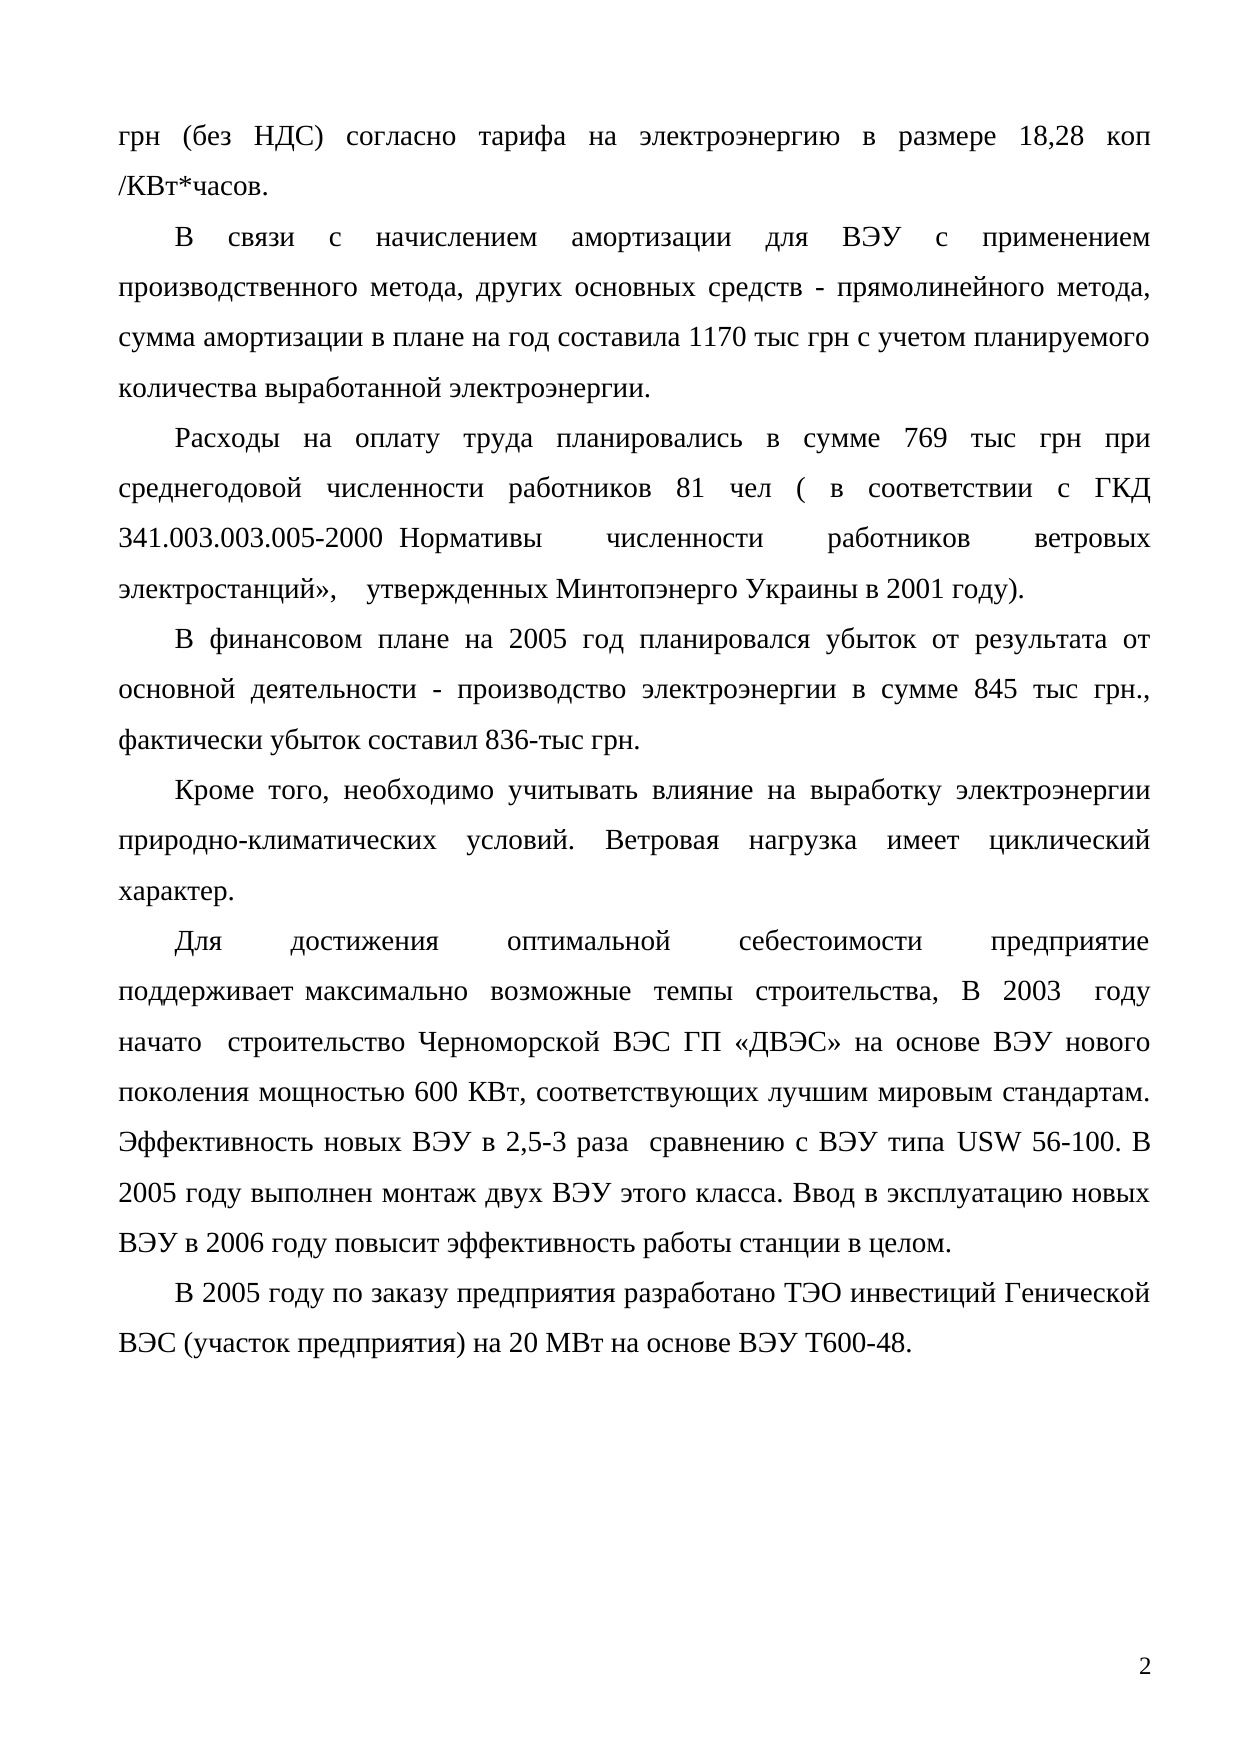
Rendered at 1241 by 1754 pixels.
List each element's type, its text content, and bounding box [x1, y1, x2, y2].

text Расходы на оплату труда планировались в сумме 769 тыс грн при среднегодовой численности работников 81 чел ( в соответствии с ГКД 341.003.003.005-2000 Нормативы численности работников ветровых электростанций», утвержденных Минтопэнерго Украины в 2001 году). [118, 420, 1152, 604]
text Кроме того, необходимо учитывать влияние на выработку электроэнергии природно-климатических условий. Ветровая нагрузка имеет циклический характер. [118, 772, 1152, 906]
text Для достижения оптимальной себестоимости предприятие поддерживает максимально возможные темпы строительства, В 2003 году начато строительство Черноморской ВЭС ГП «ДВЭС» на основе ВЭУ нового поколения мощностью 600 КВт, соответствующих лучшим мировым стандартам. Эффективность новых ВЭУ в 2,5-3 раза сравнению с ВЭУ типа USW 56-100. В 2005 году выполнен монтаж двух ВЭУ этого класса. Ввод в эксплуатацию новых ВЭУ в 2006 году повысит эффективность работы станции в целом. [118, 923, 1152, 1258]
text В связи с начислением амортизации для ВЭУ с применением производственного метода, других основных средств - прямолинейного метода, сумма амортизации в плане на год составила 1170 тыс грн с учетом планируемого количества выработанной электроэнергии. [118, 219, 1152, 403]
text В 2005 году по заказу предприятия разработано ТЭО инвестиций Генической ВЭС (участок предприятия) на 20 МВт на основе ВЭУ Т600-48. [118, 1275, 1152, 1359]
text В финансовом плане на 2005 год планировался убыток от результата от основной деятельности - производство электроэнергии в сумме 845 тыс грн., фактически убыток составил 836-тыс грн. [118, 621, 1152, 755]
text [118, 118, 1152, 202]
